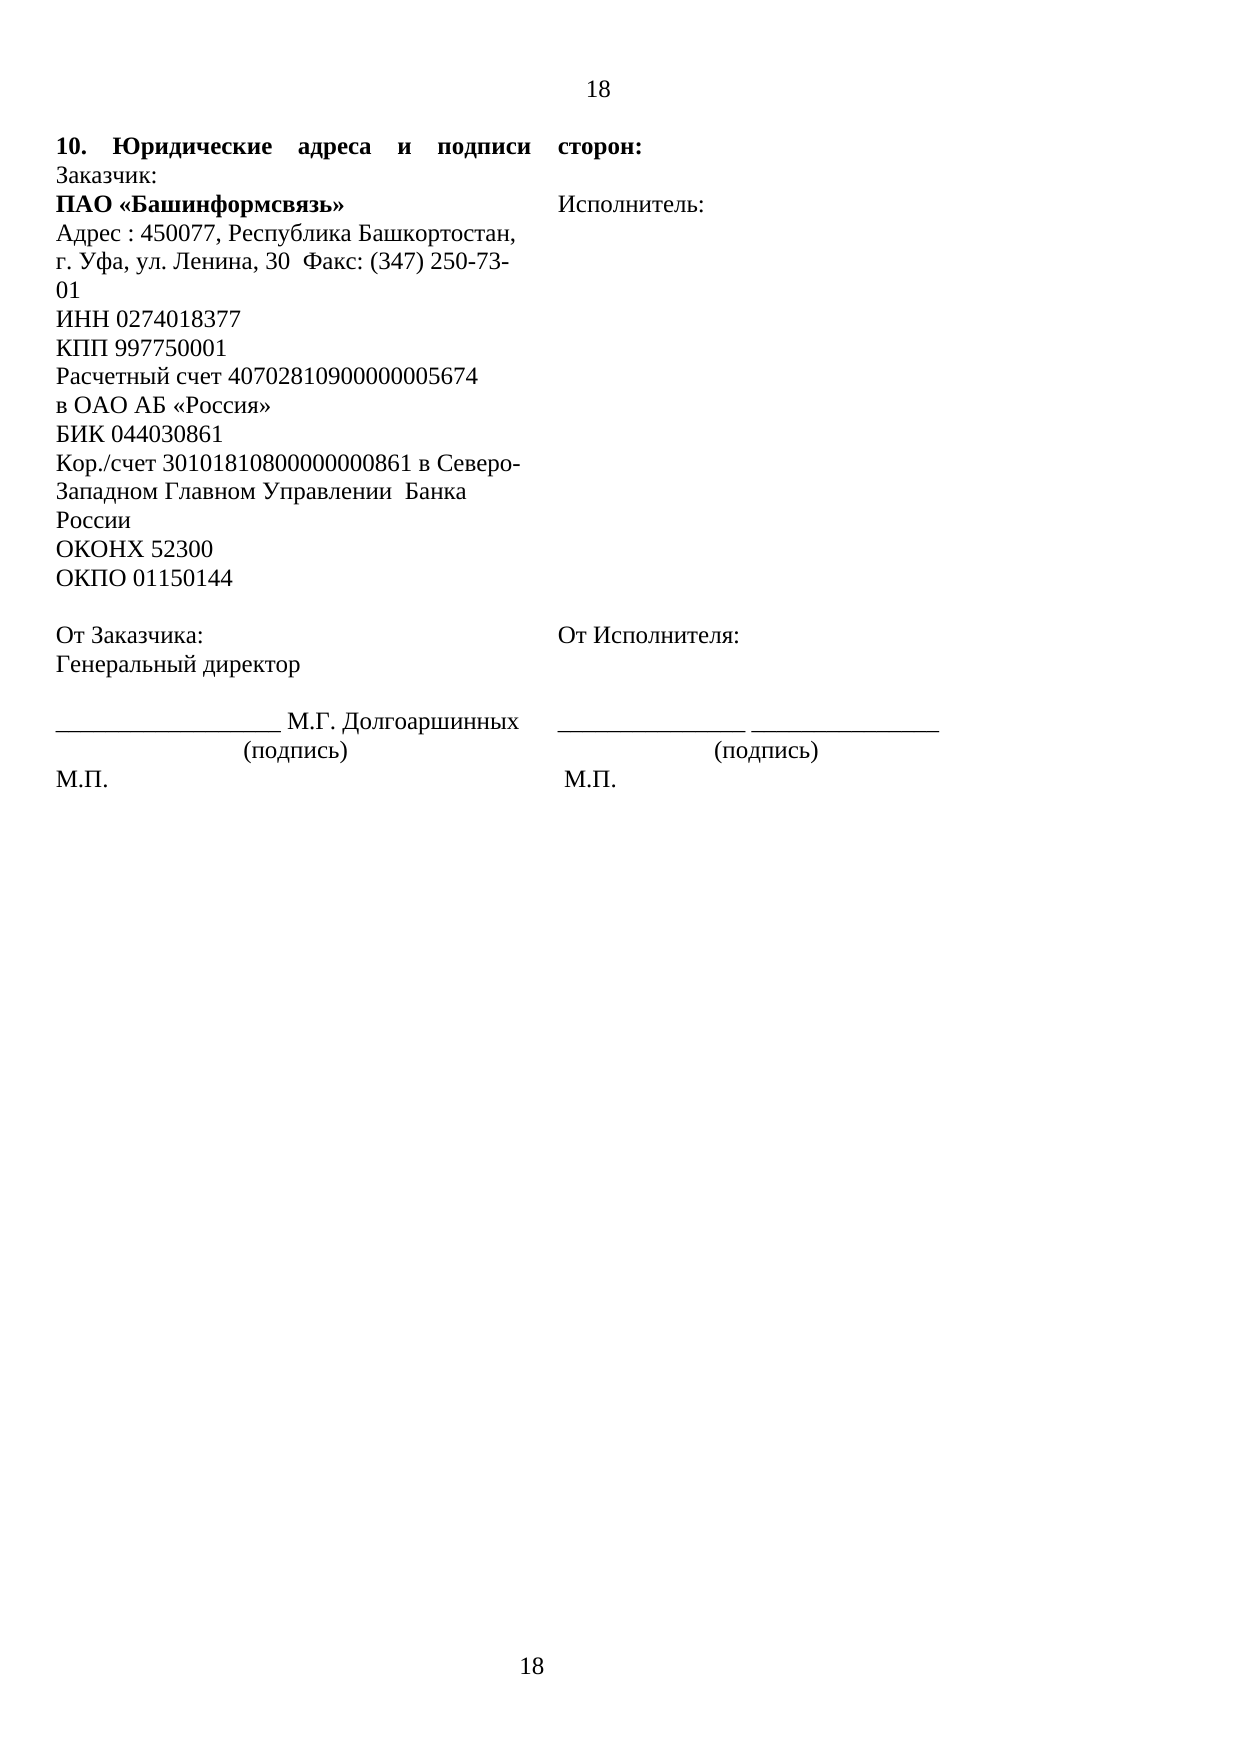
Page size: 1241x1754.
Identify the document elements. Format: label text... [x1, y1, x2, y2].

table_cell _______________ _______________ (подпись) М.П. [543, 706, 1060, 793]
table_header сторон: Исполнитель: [543, 131, 1060, 620]
table_header 10. Юридические адреса и подписи Заказчик: ПАО «Башинформсвязь» Адрес : 450077, Республика Башкортостан, г. Уфа, ул. Ленина, 30 Факс: (347) 250-73-01 ИНН 0274018377 КПП 997750001 Расчетный счет 40702810900000005674 в ОАО АБ «Россия» БИК 044030861 Кор./счет 30101810800000000861 в Северо-Западном Главном Управлении Банка России ОКОНХ 52300 ОКПО 01150144 [44, 131, 543, 620]
table_cell От Исполнителя: [543, 620, 1060, 706]
table_cell От Заказчика: Генеральный директор [44, 620, 543, 706]
table_cell __________________ М.Г. Долгоаршинных (подпись) М.П. [44, 706, 543, 793]
